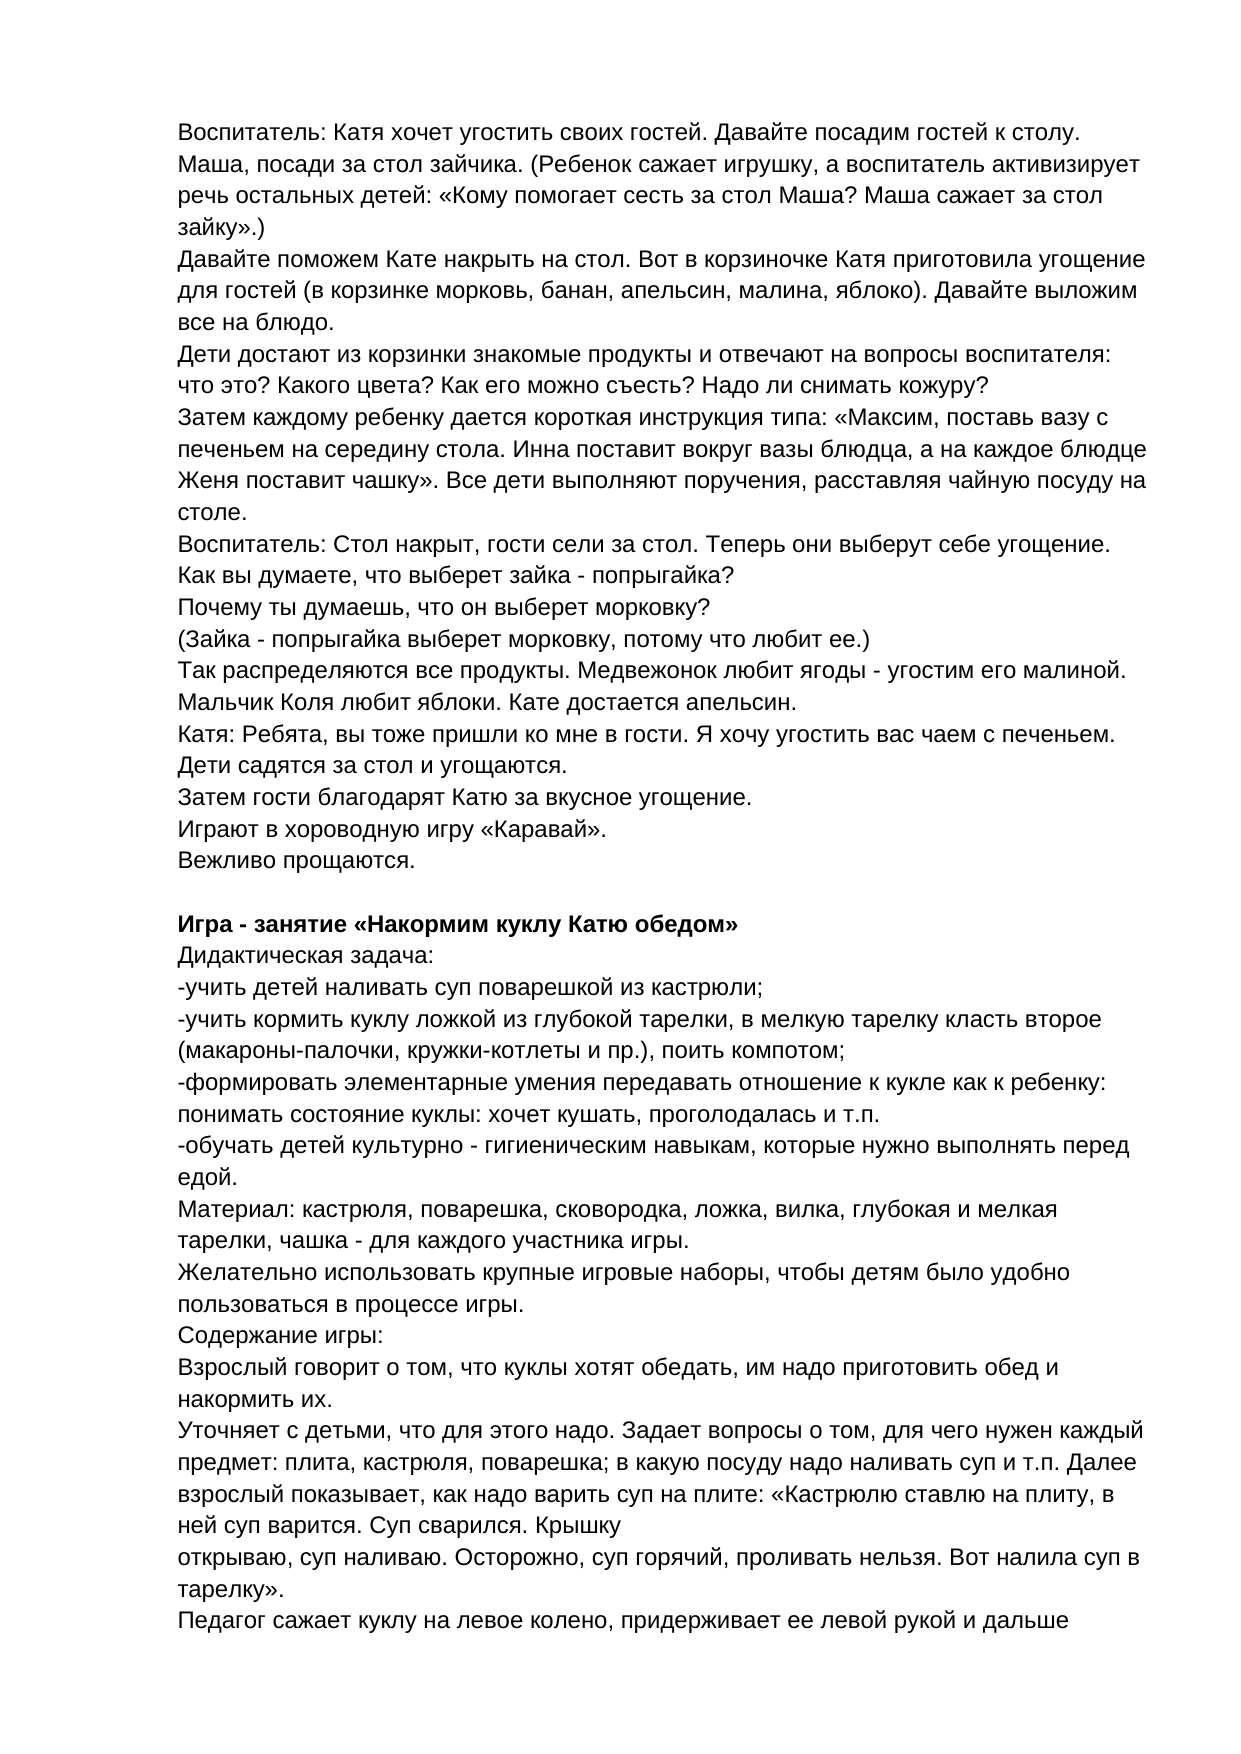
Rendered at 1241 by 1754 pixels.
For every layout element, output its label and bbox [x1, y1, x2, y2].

text [177, 118, 1152, 1634]
